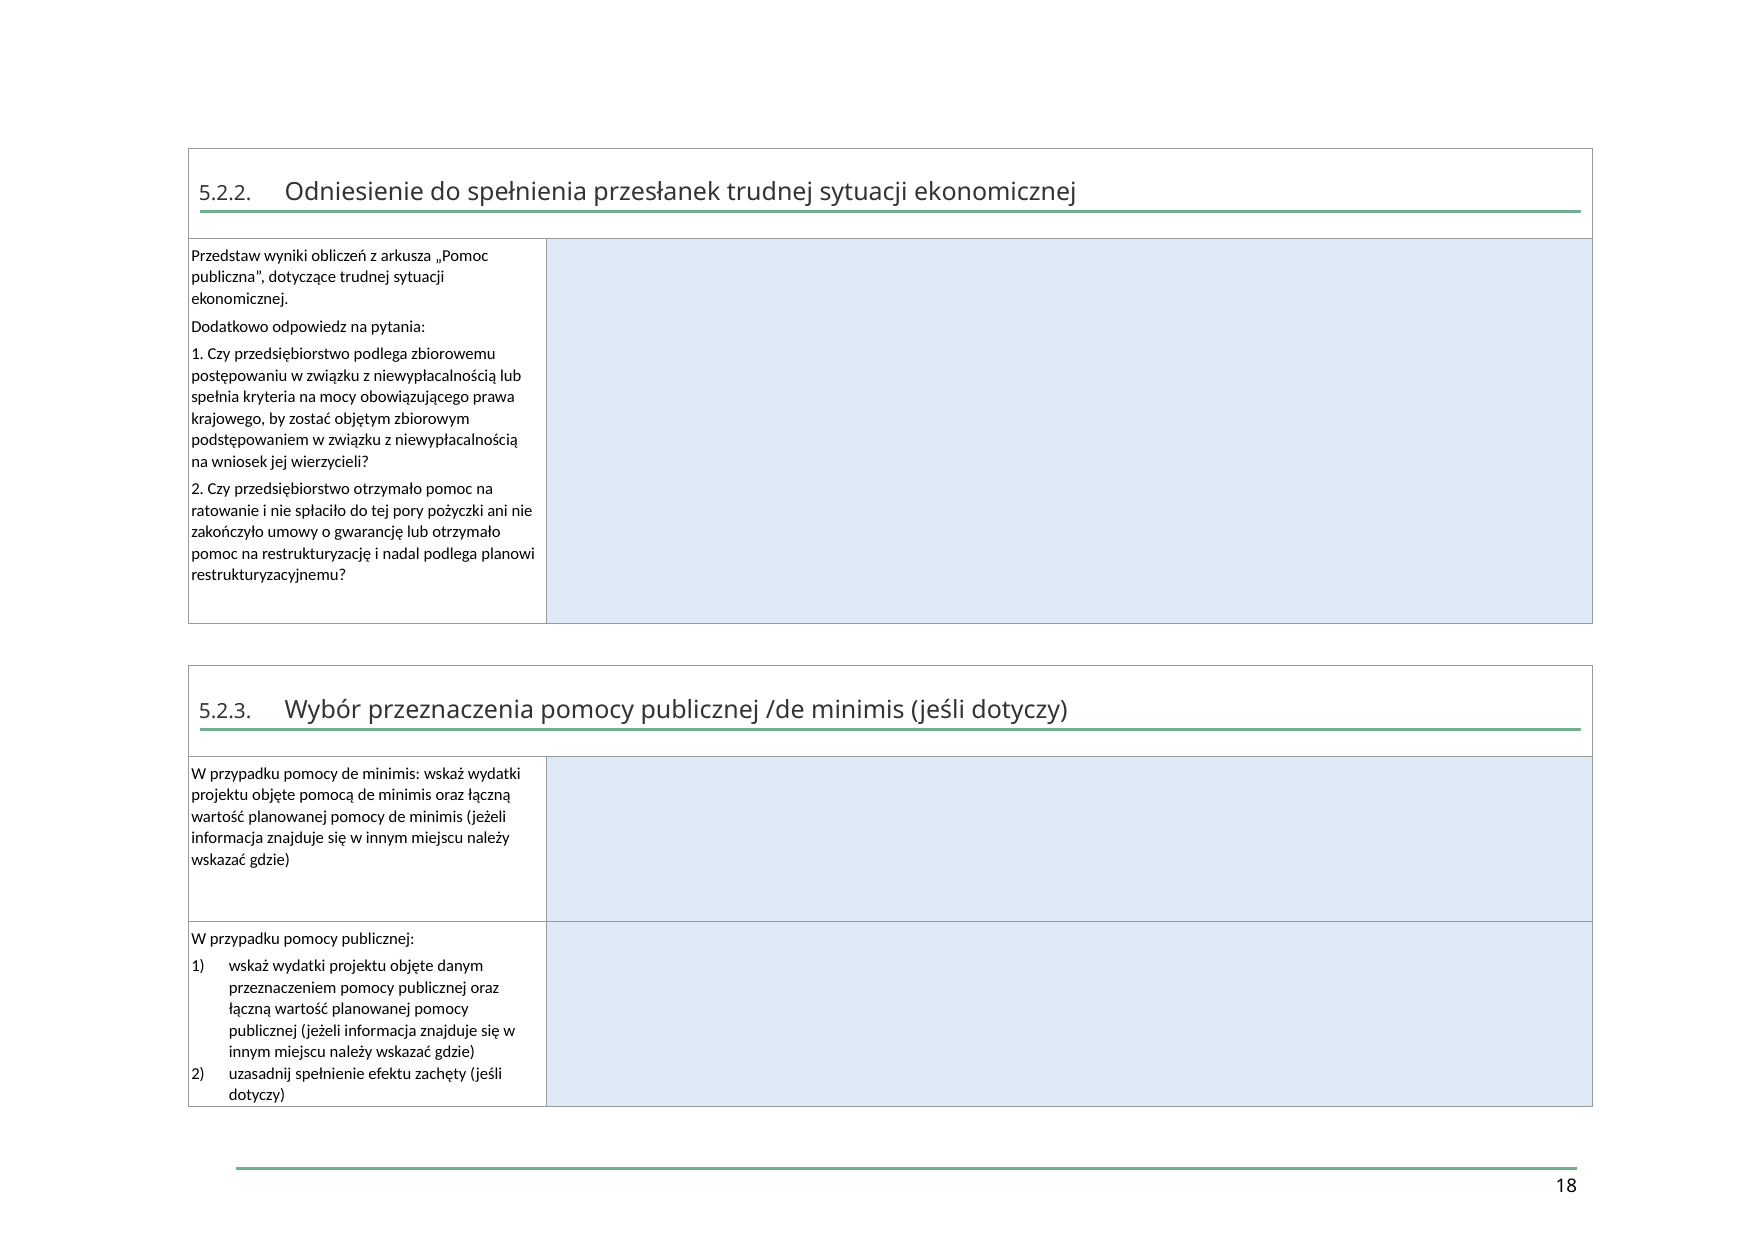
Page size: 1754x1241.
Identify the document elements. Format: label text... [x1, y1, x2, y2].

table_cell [189, 922, 546, 1106]
table_cell Odniesienie do spełnienia przesłanek trudnej sytuacji ekonomicznej [189, 149, 1592, 238]
table_cell [547, 922, 1592, 1106]
table_header Wybór przeznaczenia pomocy publicznej /de minimis (jeśli dotyczy) [189, 666, 1592, 756]
table_cell W przypadku pomocy de minimis: wskaż wydatki projektu objęte pomocą de minimis oraz łączną wartość planowanej pomocy de minimis (jeżeli informacja znajduje się w innym miejscu należy wskazać gdzie) [189, 757, 546, 921]
table_cell Przedstaw wyniki obliczeń z arkusza „Pomoc publiczna”, dotyczące trudnej sytuacji ekonomicznej. Dodatkowo odpowiedz na pytania: 1. Czy przedsiębiorstwo podlega zbiorowemu postępowaniu w związku z niewypłacalnością lub spełnia kryteria na mocy obowiązującego prawa krajowego, by zostać objętym zbiorowym podstępowaniem w związku z niewypłacalnością na wniosek jej wierzycieli? 2. Czy przedsiębiorstwo otrzymało pomoc na ratowanie i nie spłaciło do tej pory pożyczki ani nie zakończyło umowy o gwarancję lub otrzymało pomoc na restrukturyzację i nadal podlega planowi restrukturyzacyjnemu? [189, 239, 546, 623]
table_cell [547, 239, 1592, 623]
table_cell [547, 757, 1592, 921]
